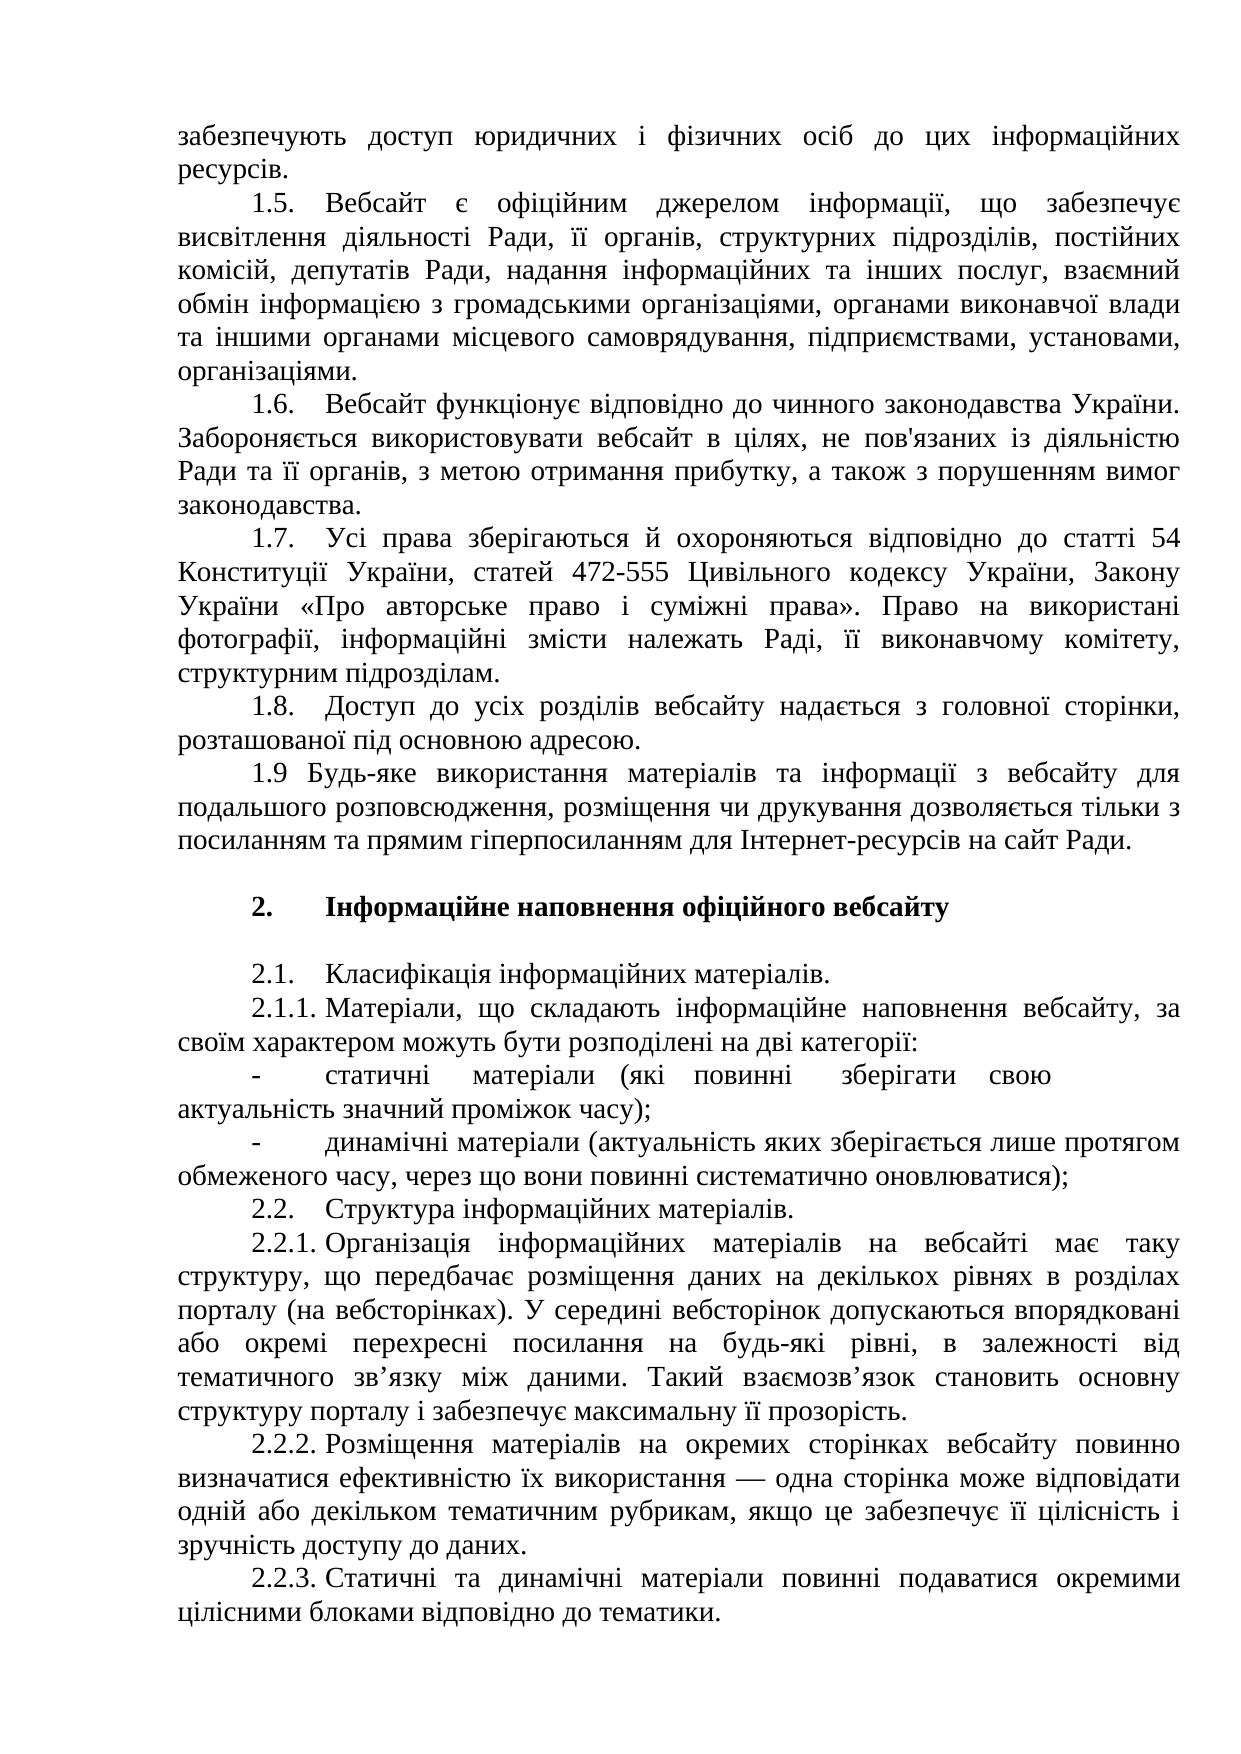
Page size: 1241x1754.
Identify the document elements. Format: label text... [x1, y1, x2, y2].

text 1.5. Вебсайт є офіційним джерелом інформації, що забезпечує висвітлення діяльності Ради, її органів, структурних підрозділів, постійних комісій, депутатів Ради, надання інформаційних та інших послуг, взаємний обмін інформацією з громадськими організаціями, органами виконавчої влади та іншими органами місцевого самоврядування, підприємствами, установами, організаціями. [177, 185, 1181, 386]
text 1.8. Доступ до ycix розділів вебсайту надається з головної сторінки, розташованої під основною адресою. [177, 688, 1181, 755]
text 1.6. Вебсайт функціонує відповідно до чинного законодавства України. Забороняється використовувати вебсайт в цілях, не пов'язаних із діяльністю Ради та її органів, з метою отримання прибутку, а також з порушенням вимог законодавства. [177, 386, 1181, 521]
text 2.2.1. Організація інформаційних матеріалів на вебсайті має таку структуру, що передбачає розміщення даних на декількох рівнях в розділах порталу (на вебсторінках). У середині вебсторінок допускаються впорядковані або окремі перехресні посилання на будь-які рівні, в залежності від тематичного зв’язку між даними. Такий взаємозв’язок становить основну структуру порталу i забезпечує максимальну її прозорість. [177, 1225, 1181, 1426]
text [177, 118, 1181, 185]
text - статичні матеріали (які повинні зберігати свою актуальність значний проміжок часу); [177, 1057, 1181, 1124]
text 2.2.3. Статичні та динамічні матеріали повинні подаватися окремими цілісними блоками відповідно до тематики. [177, 1560, 1181, 1627]
text 1.9 Будь-яке використання матеріалів та інформації з вебсайту для подальшого розповсюдження, розміщення чи друкування дoзвoляється тільки з посиланням та прямим гіперпосиланням для Інтернет-ресурсів на сайт Ради. [177, 755, 1181, 856]
text 2.2. Структура інформаційних матеріалів. [177, 1191, 1181, 1225]
text 2.1.1. Матеріали, що складають інформаційне наповнення вебсайту, за своїм характером можуть бути розподілені на дві категорії: [177, 990, 1181, 1057]
text - динамічні матеріали (актуальність яких зберігається лише протягом обмеженого часу, через що вони повинні систематично оновлюватися); [177, 1124, 1181, 1191]
text 1.7. Усі пpaва зберігаються й охороняються відповідно до статті 54 Конституції України, статей 472-555 Цивільного кодексу України, Закону України «Про авторське право i суміжні права». Право на використані фотографії, інформаційні змісти належать Раді, її виконавчому комітету, структурним підрозділам. [177, 521, 1181, 688]
text 2. Інформаційне наповнення офіційного вебсайту [177, 889, 1181, 923]
text 2.2.2. Розміщення матеріалів на окремих сторінках вебсайту повинно визначатися ефективністю ïx використання — одна сторінка може відповідати одній або декільком тематичним рубрикам, якщо це забезпечує її цілісність i зручність доступу до даних. [177, 1426, 1181, 1560]
text 2.1. Класифікація інформаційних матеріалів. [177, 957, 1181, 990]
